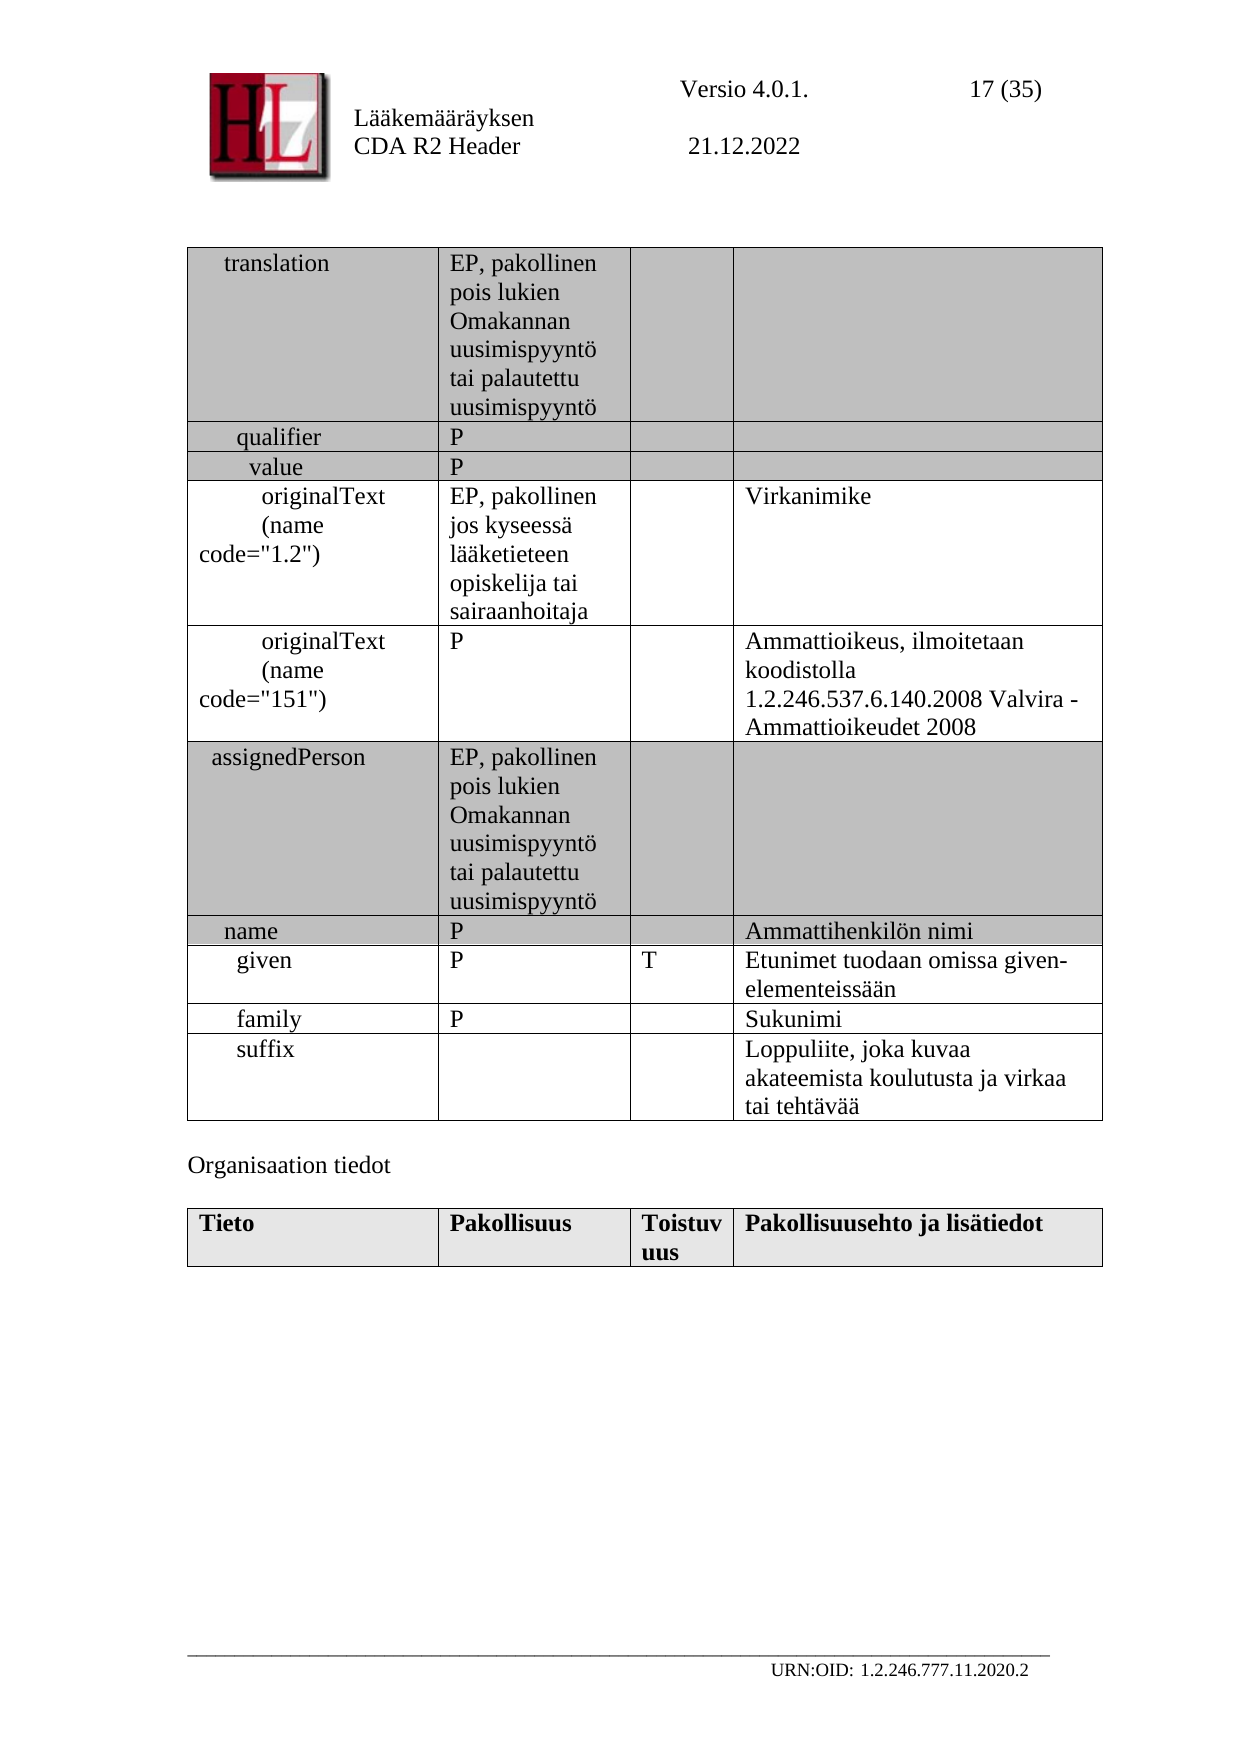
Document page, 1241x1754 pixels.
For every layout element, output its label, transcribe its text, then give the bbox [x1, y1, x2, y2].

table_cell P [439, 452, 630, 480]
table_cell EP, pakollinen pois lukien Omakannan uusimispyyntö tai palautettu uusimispyyntö [439, 248, 630, 421]
table_cell EP, pakollinen jos kyseessä lääketieteen opiskelija tai sairaanhoitaja [439, 481, 630, 625]
table_cell suffix [188, 1034, 438, 1120]
table_cell [734, 452, 1102, 480]
table_cell [631, 916, 733, 944]
table_cell [631, 626, 733, 741]
table_cell [734, 422, 1102, 451]
table_cell P [439, 422, 630, 451]
table_cell [631, 481, 733, 625]
text Organisaation tiedot [187, 1150, 1053, 1179]
table_cell [631, 422, 733, 451]
table_header Tieto [188, 1209, 438, 1266]
table_cell Ammattihenkilön nimi [734, 916, 1102, 944]
table_cell translation [188, 248, 438, 421]
table_cell qualifier [188, 422, 438, 451]
table_cell [631, 452, 733, 480]
table_cell P [439, 946, 630, 1003]
table_cell T [631, 946, 733, 1003]
table_cell [631, 248, 733, 421]
table_cell [734, 248, 1102, 421]
table_cell name [188, 916, 438, 944]
table_cell Etunimet tuodaan omissa given-elementeissään [734, 946, 1102, 1003]
table_cell originalText (name code="151") [188, 626, 438, 741]
table_cell value [188, 452, 438, 480]
table_cell assignedPerson [188, 742, 438, 915]
table_cell [631, 1034, 733, 1120]
table_cell Virkanimike [734, 481, 1102, 625]
table_cell [631, 1004, 733, 1033]
table_cell EP, pakollinen pois lukien Omakannan uusimispyyntö tai palautettu uusimispyyntö [439, 742, 630, 915]
picture [209, 73, 332, 182]
table_cell P [439, 1004, 630, 1033]
table_header Toistuvuus [631, 1209, 733, 1266]
table_cell Loppuliite, joka kuvaa akateemista koulutusta ja virkaa tai tehtävää [734, 1034, 1102, 1120]
table_cell [631, 742, 733, 915]
table_cell Ammattioikeus, ilmoitetaan koodistolla 1.2.246.537.6.140.2008 Valvira - Ammattioikeudet 2008 [734, 626, 1102, 741]
table_cell P [439, 916, 630, 944]
table_cell P [439, 626, 630, 741]
table_cell originalText (name code="1.2") [188, 481, 438, 625]
table_header Pakollisuusehto ja lisätiedot [734, 1209, 1102, 1266]
table_cell family [188, 1004, 438, 1033]
table_cell Sukunimi [734, 1004, 1102, 1033]
table_cell [734, 742, 1102, 915]
table_header Pakollisuus [439, 1209, 630, 1266]
table_cell given [188, 946, 438, 1003]
table_cell [439, 1034, 630, 1120]
